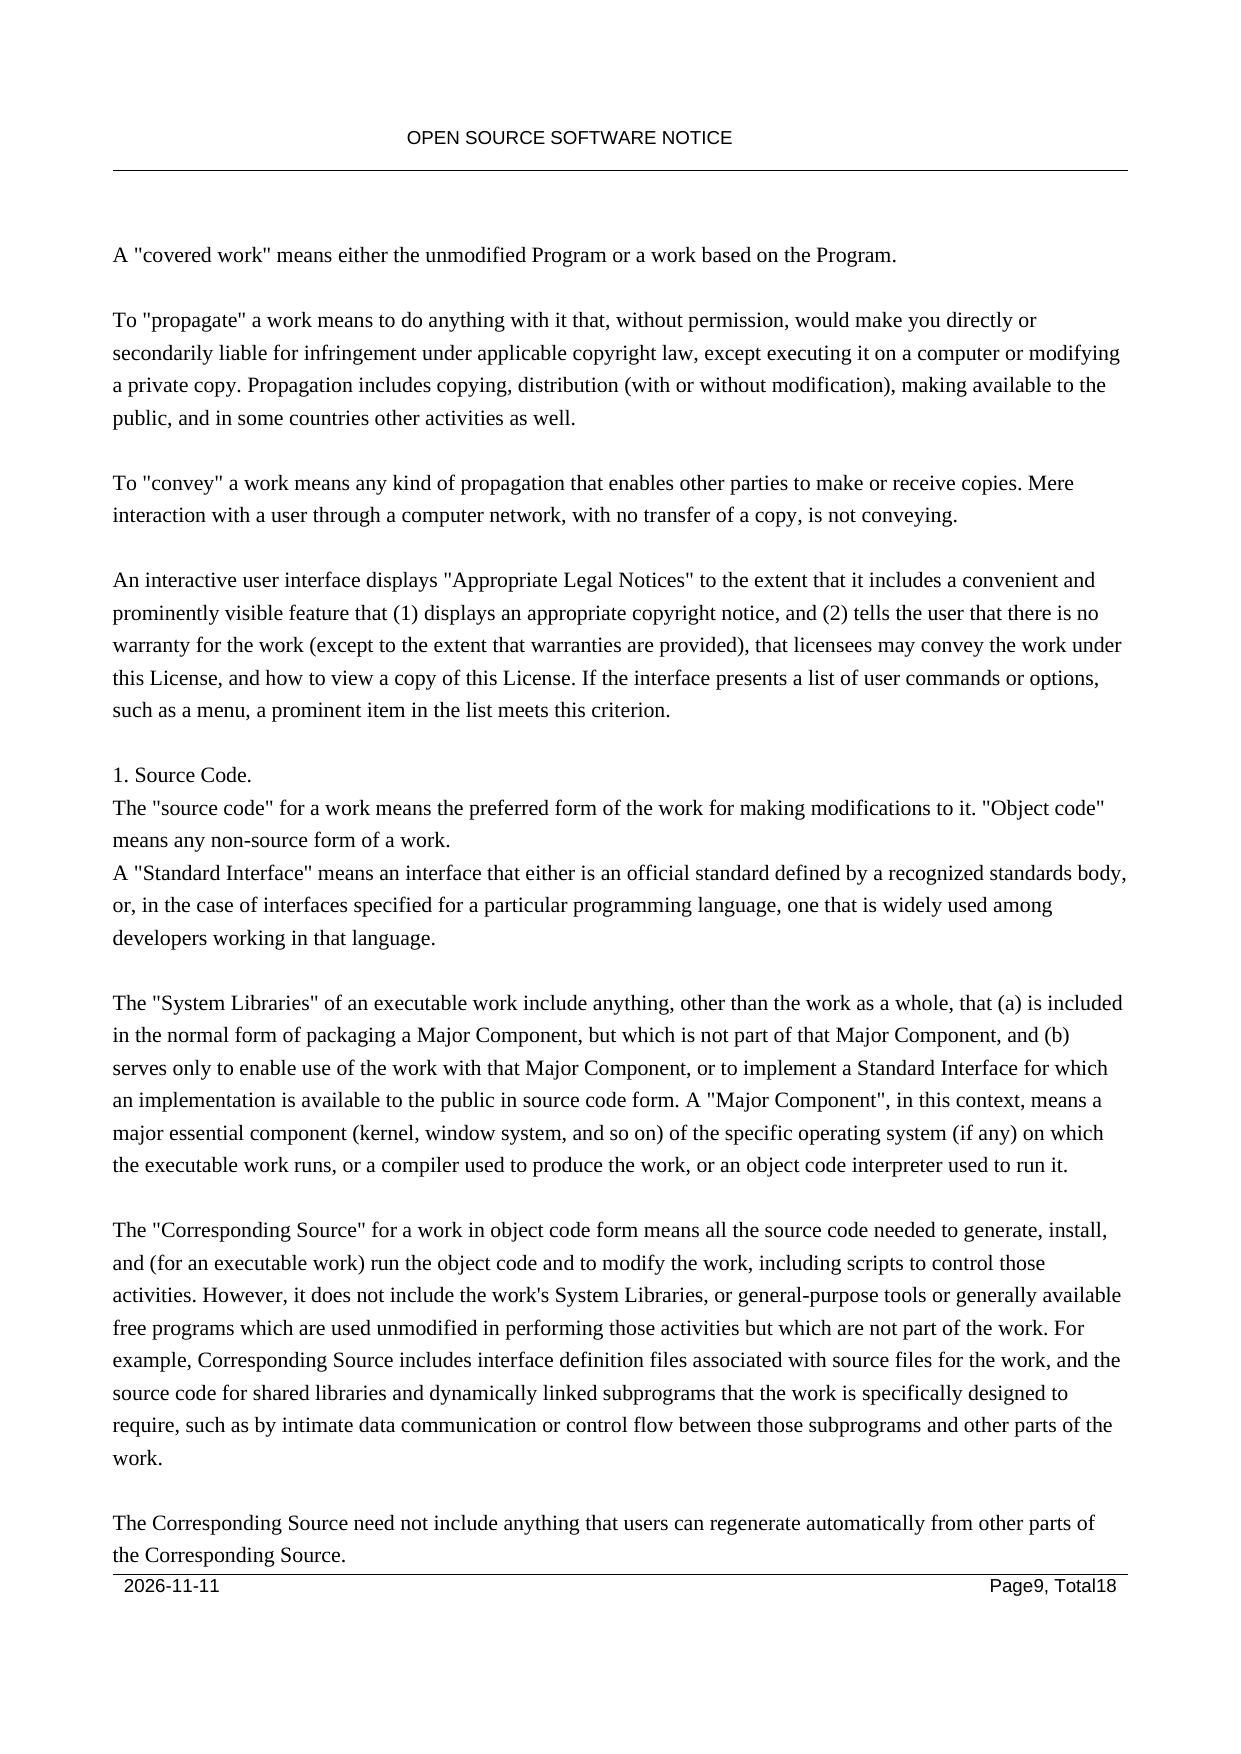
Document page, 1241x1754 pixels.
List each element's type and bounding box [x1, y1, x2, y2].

text [112, 206, 1128, 1571]
